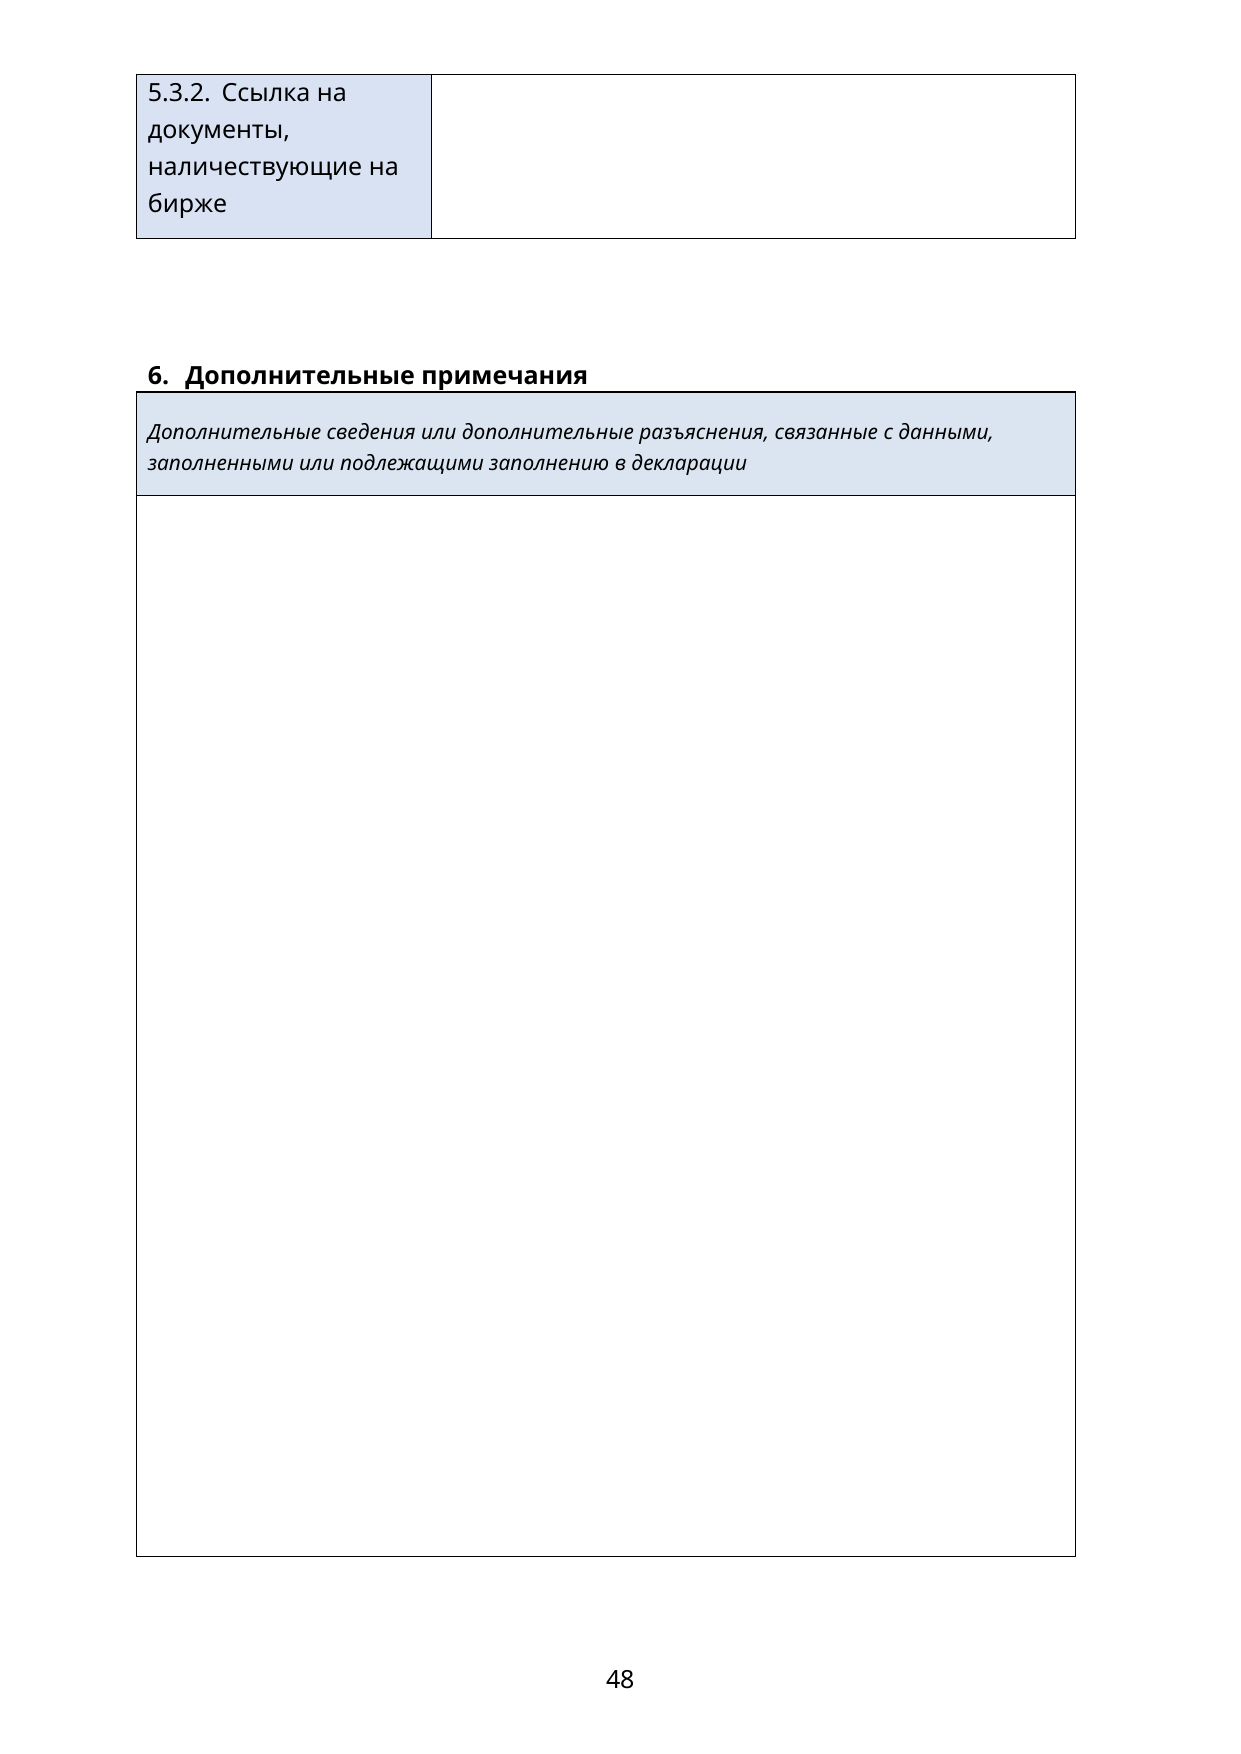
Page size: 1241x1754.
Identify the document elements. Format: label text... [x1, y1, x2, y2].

list Дополнительные примечания [148, 357, 1092, 391]
table_cell [137, 496, 1075, 1556]
table_cell Ссылка на документы, наличествующие на бирже [137, 75, 431, 238]
table_header Дополнительные сведения или дополнительные разъяснения, связанные с данными, заполненными или подлежащими заполнению в декларации [137, 393, 1075, 495]
table_cell [432, 75, 1075, 238]
